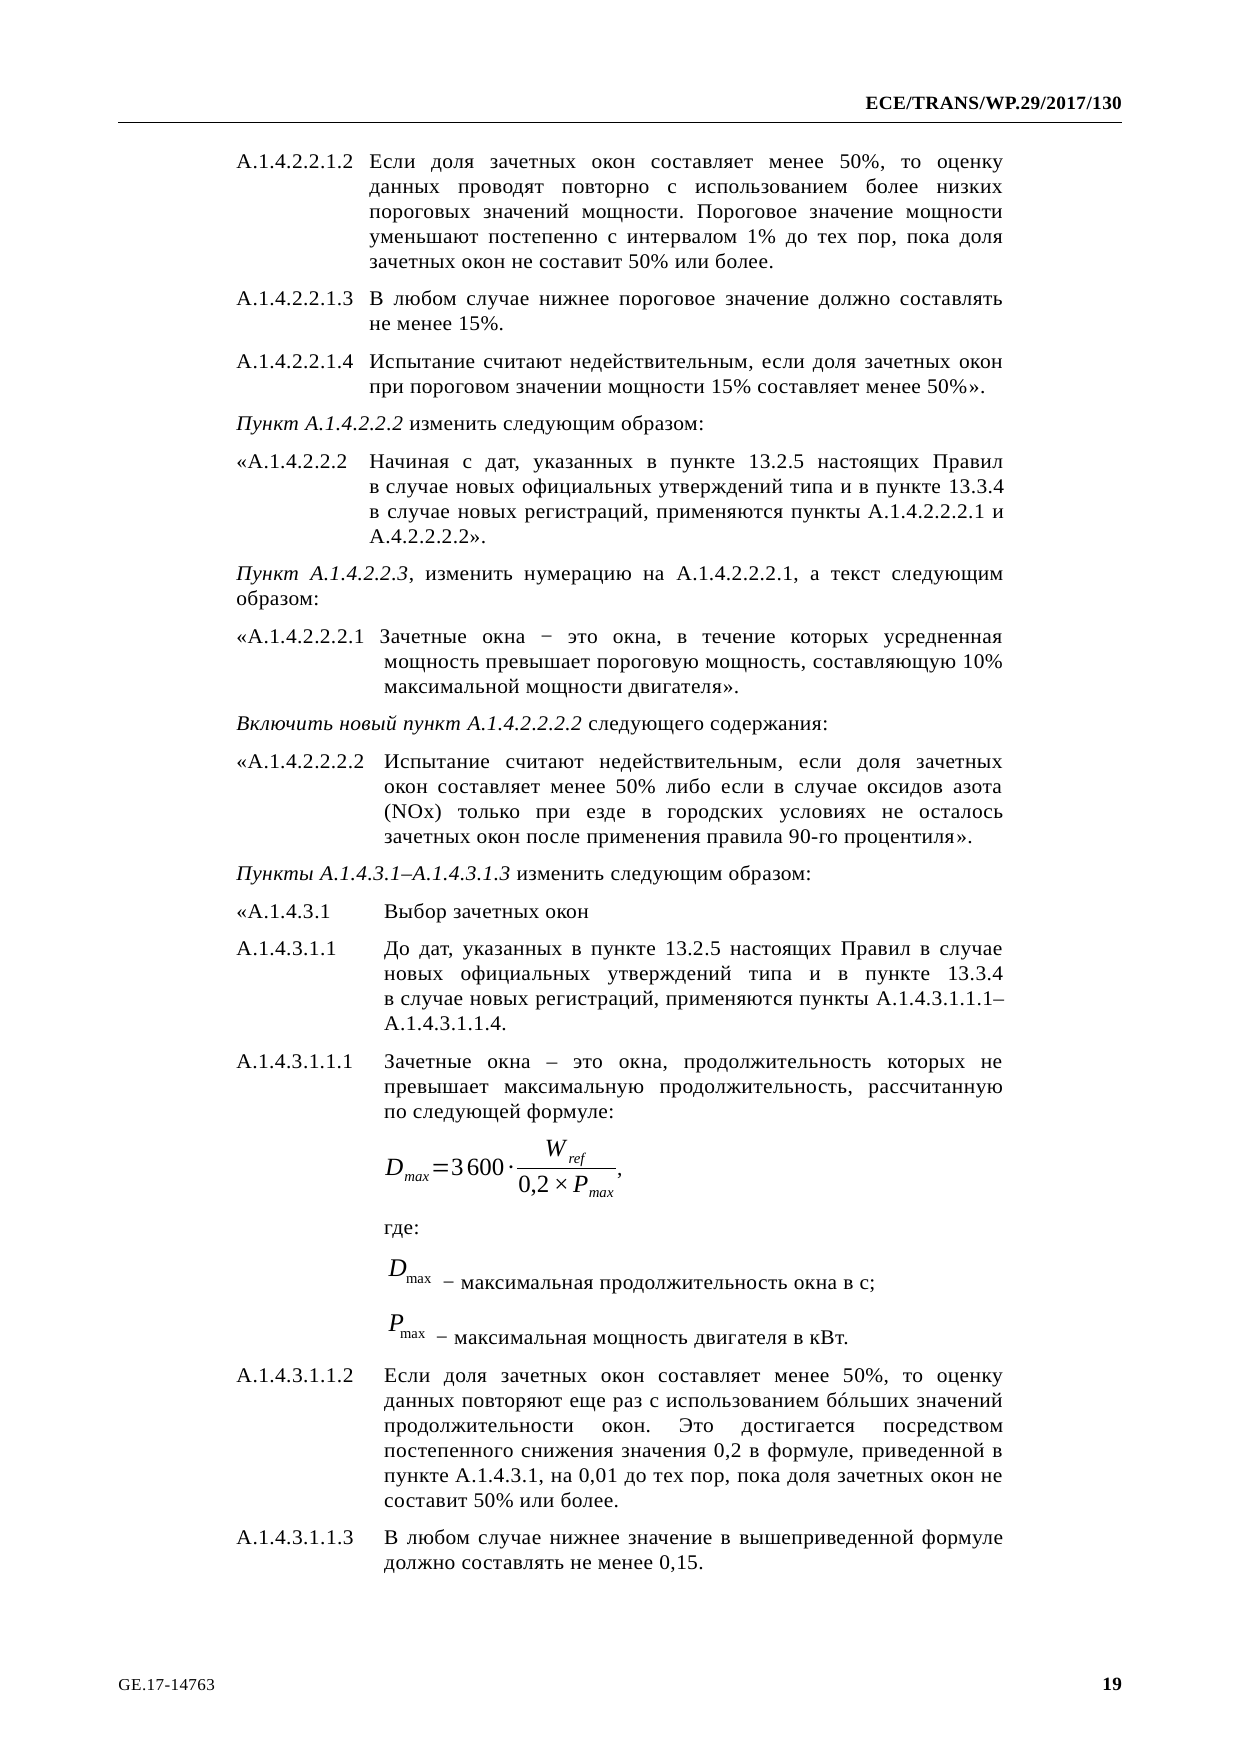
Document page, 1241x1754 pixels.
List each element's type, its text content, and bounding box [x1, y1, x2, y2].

text A.1.4.2.2.1.4 Испытание считают недействительным, если доля зачетных окон при пороговом значении мощности 15% составляет менее 50%». [236, 348, 1004, 398]
text A.1.4.3.1.1.1 Зачетные окна – это окна, продолжительность которых не превышает максимальную продолжительность, рассчитанную по следующей формуле: [236, 1048, 1004, 1123]
text где: [236, 1214, 1004, 1239]
text , [384, 1135, 1004, 1201]
text Пункт A.1.4.2.2.2 изменить следующим образом: [236, 410, 1004, 435]
text A.1.4.3.1.1.2 Если доля зачетных окон составляет менее 50%, то оценку данных повторяют еще раз с использованием бóльших значений продолжительности окон. Это достигается посредством постепенного снижения значения 0,2 в формуле, приведенной в пункте A.1.4.3.1, на 0,01 до тех пор, пока доля зачетных окон не составит 50% или более. [236, 1362, 1004, 1512]
text «A.1.4.2.2.2 Начиная с дат, указанных в пункте 13.2.5 настоящих Правил в случае новых официальных утверждений типа и в пункте 13.3.4 в случае новых регистраций, применяются пункты A.1.4.2.2.2.1 и A.4.2.2.2.2». [236, 448, 1004, 548]
text Пункт A.1.4.2.2.3, изменить нумерацию на A.1.4.2.2.2.1, а текст следующим образом: [236, 560, 1004, 610]
text A.1.4.3.1.1 До дат, указанных в пункте 13.2.5 настоящих Правил в случае новых официальных утверждений типа и в пункте 13.3.4 в случае новых регистраций, применяются пункты A.1.4.3.1.1.1–A.1.4.3.1.1.4. [236, 935, 1004, 1035]
text «A.1.4.2.2.2.1 Зачетные окна − это окна, в течение которых усредненная мощность превышает пороговую мощность, составляющую 10% максимальной мощности двигателя». [236, 623, 1004, 698]
text A.1.4.2.2.1.3 В любом случае нижнее пороговое значение должно составлять не менее 15%. [236, 285, 1004, 335]
text A.1.4.2.2.1.2 Если доля зачетных окон составляет менее 50%, то оценку данных проводят повторно с использованием более низких пороговых значений мощности. Пороговое значение мощности уменьшают постепенно с интервалом 1% до тех пор, пока доля зачетных окон не составит 50% или более. [236, 148, 1004, 273]
text − максимальная мощность двигателя в кВт. [236, 1307, 1004, 1349]
text A.1.4.3.1.1.3 В любом случае нижнее значение в вышеприведенной формуле должно составлять не менее 0,15. [236, 1524, 1004, 1574]
text Включить новый пункт A.1.4.2.2.2.2 следующего содержания: [236, 710, 1004, 735]
text «A.1.4.3.1 Выбор зачетных окон [236, 898, 1004, 923]
text − максимальная продолжительность окна в с; [236, 1251, 1004, 1294]
text Пункты A.1.4.3.1–A.1.4.3.1.3 изменить следующим образом: [236, 860, 1004, 885]
text «A.1.4.2.2.2.2 Испытание считают недействительным, если доля зачетных окон составляет менее 50% либо если в случае оксидов азота (NOx) только при езде в городских условиях не осталось зачетных окон после применения правила 90-го процентиля». [236, 748, 1004, 848]
